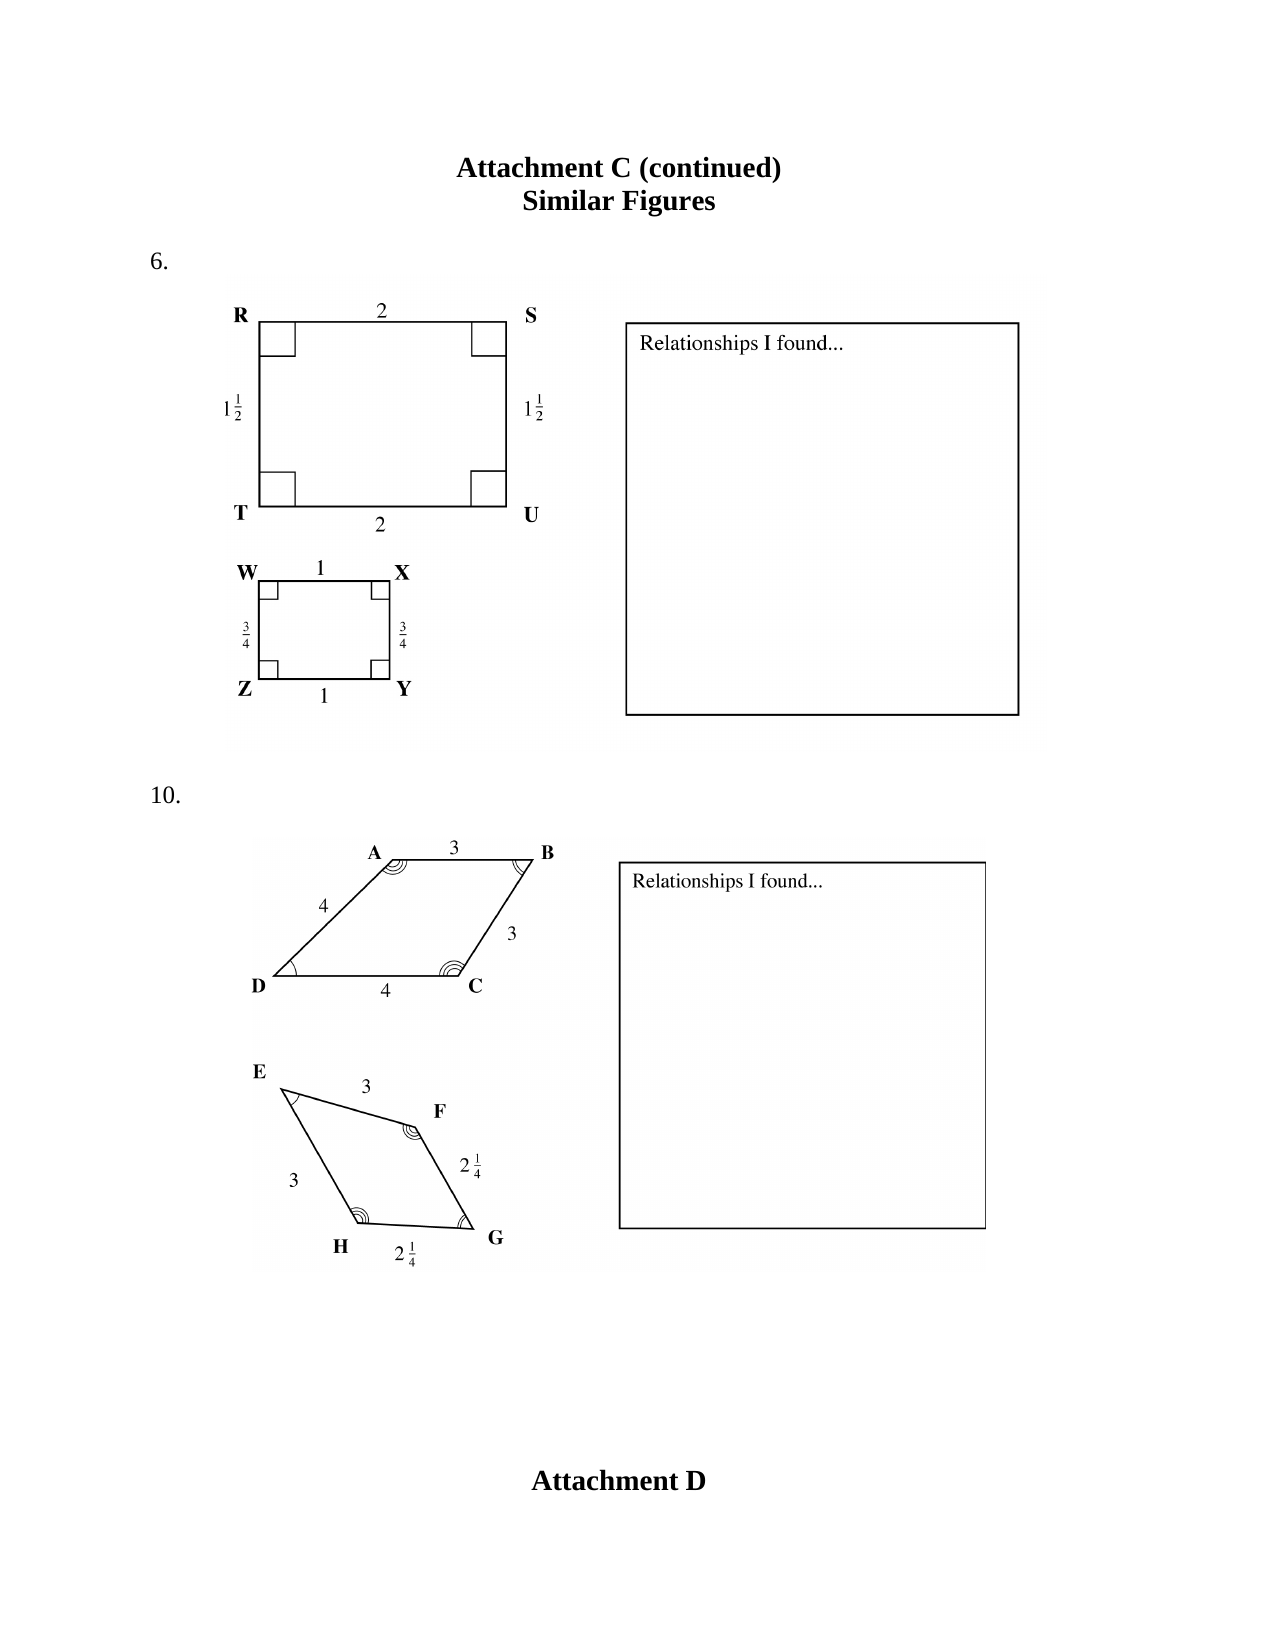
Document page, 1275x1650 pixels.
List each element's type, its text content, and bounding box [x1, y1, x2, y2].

picture [251, 837, 986, 1272]
text 6. [150, 246, 1087, 274]
text 10. [150, 780, 1087, 809]
text Attachment C (continued) [150, 150, 1087, 183]
text Attachment D [150, 1463, 1087, 1497]
text Similar Figures [150, 183, 1087, 217]
picture [225, 274, 1047, 752]
